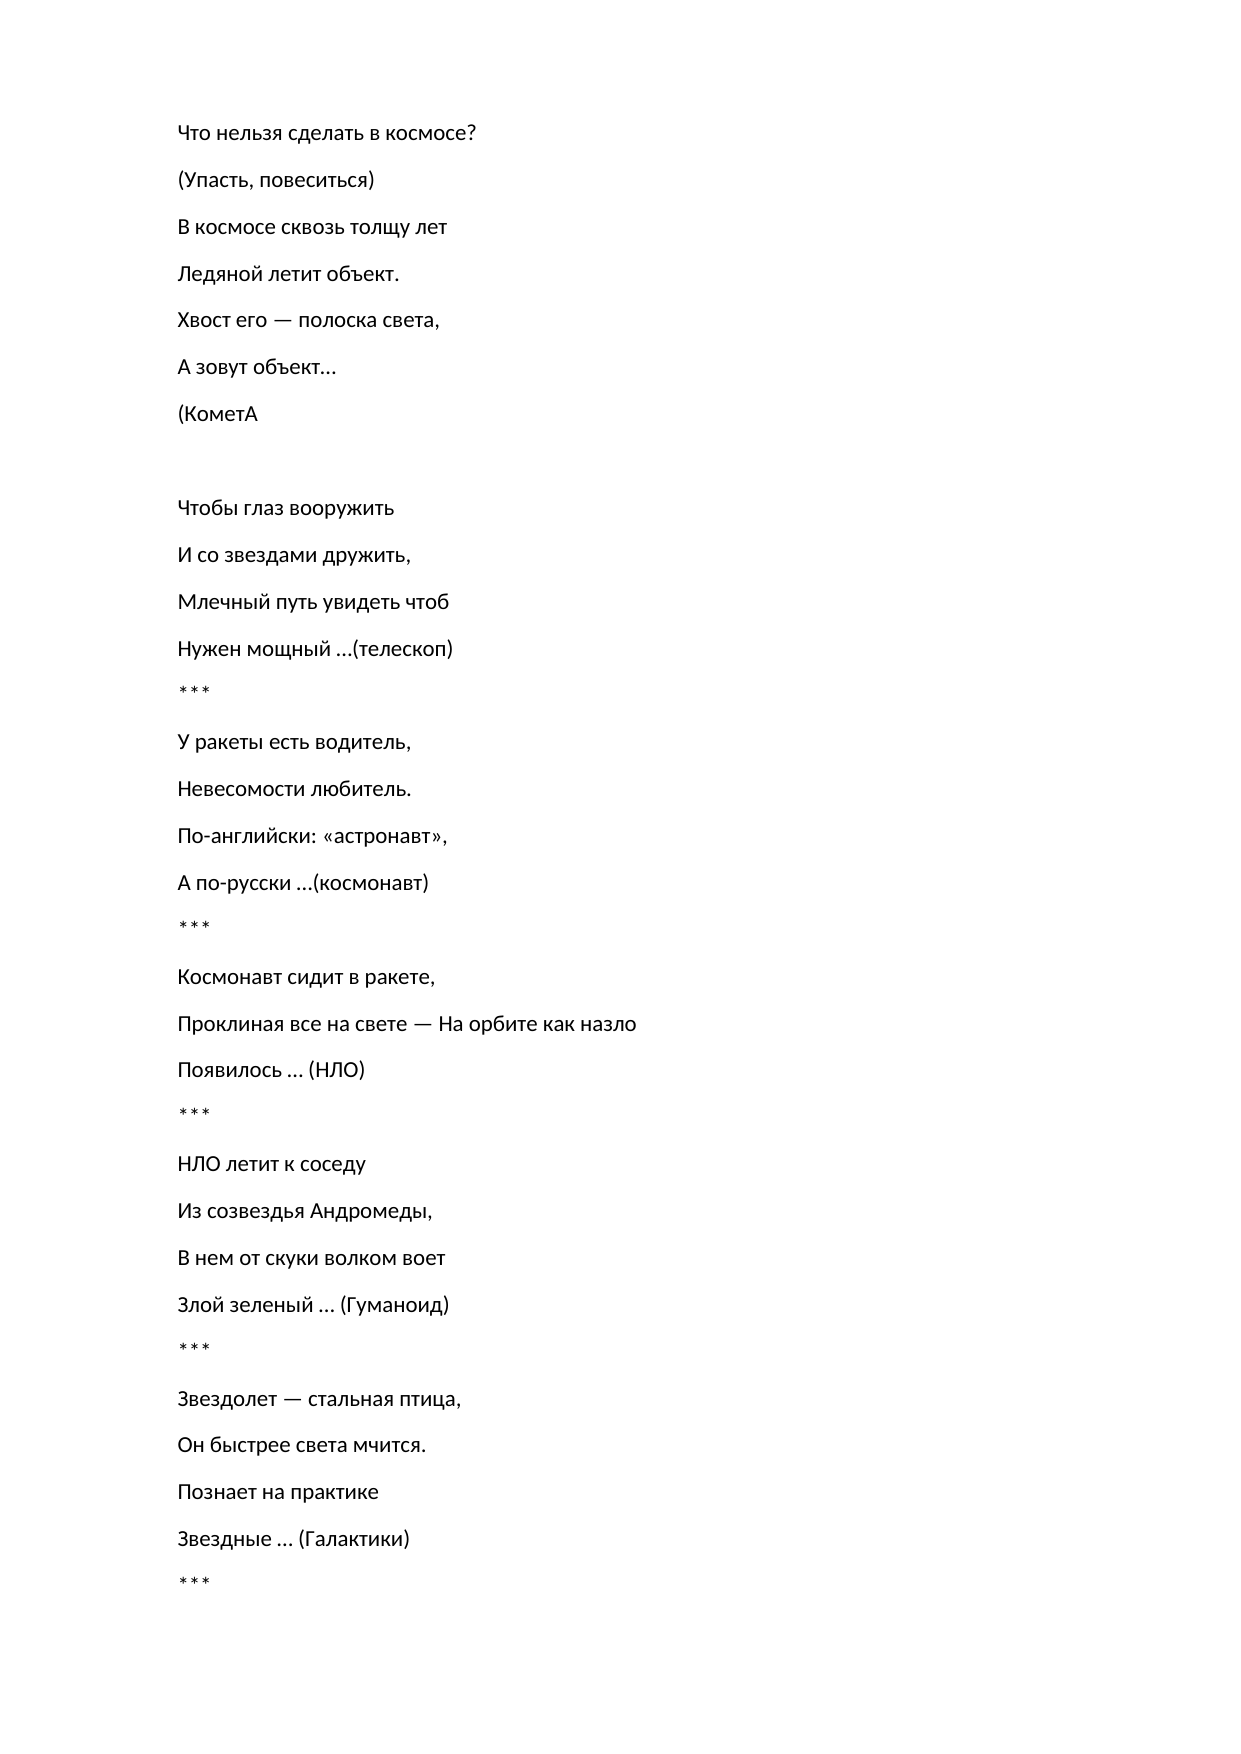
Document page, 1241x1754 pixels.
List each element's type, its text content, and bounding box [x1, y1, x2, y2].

text *** [177, 1102, 1152, 1131]
text Из созвездья Андромеды, [177, 1196, 1152, 1224]
text В нем от скуки волком воет [177, 1243, 1152, 1271]
text Появилось … (НЛО) [177, 1056, 1152, 1084]
text Звездные … (Галактики) [177, 1524, 1152, 1552]
text Нужен мощный …(телескоп) [177, 634, 1152, 662]
text Чтобы глаз вооружить [177, 493, 1152, 521]
text *** [177, 915, 1152, 943]
text По-английски: «астронавт», [177, 821, 1152, 849]
text А зовут объект… [177, 352, 1152, 381]
text И со звездами дружить, [177, 540, 1152, 568]
text Познает на практике [177, 1477, 1152, 1506]
text А по-русски …(космонавт) [177, 868, 1152, 896]
text Злой зеленый … (Гуманоид) [177, 1290, 1152, 1318]
text Ледяной летит объект. [177, 259, 1152, 287]
text Звездолет — стальная птица, [177, 1384, 1152, 1412]
text (КометА [177, 399, 1152, 427]
text В космосе сквозь толщу лет [177, 212, 1152, 240]
text Космонавт сидит в ракете, [177, 962, 1152, 990]
text Что нельзя сделать в космосе? [177, 118, 1152, 146]
text Проклиная все на свете — На орбите как назло [177, 1009, 1152, 1037]
text Он быстрее света мчится. [177, 1431, 1152, 1459]
text (Упасть, повеситься) [177, 165, 1152, 193]
text *** [177, 681, 1152, 709]
text Хвост его — полоска света, [177, 306, 1152, 334]
text НЛО летит к соседу [177, 1149, 1152, 1177]
text *** [177, 1571, 1152, 1599]
text У ракеты есть водитель, [177, 727, 1152, 756]
text Млечный путь увидеть чтоб [177, 587, 1152, 615]
text *** [177, 1337, 1152, 1365]
text Невесомости любитель. [177, 774, 1152, 802]
